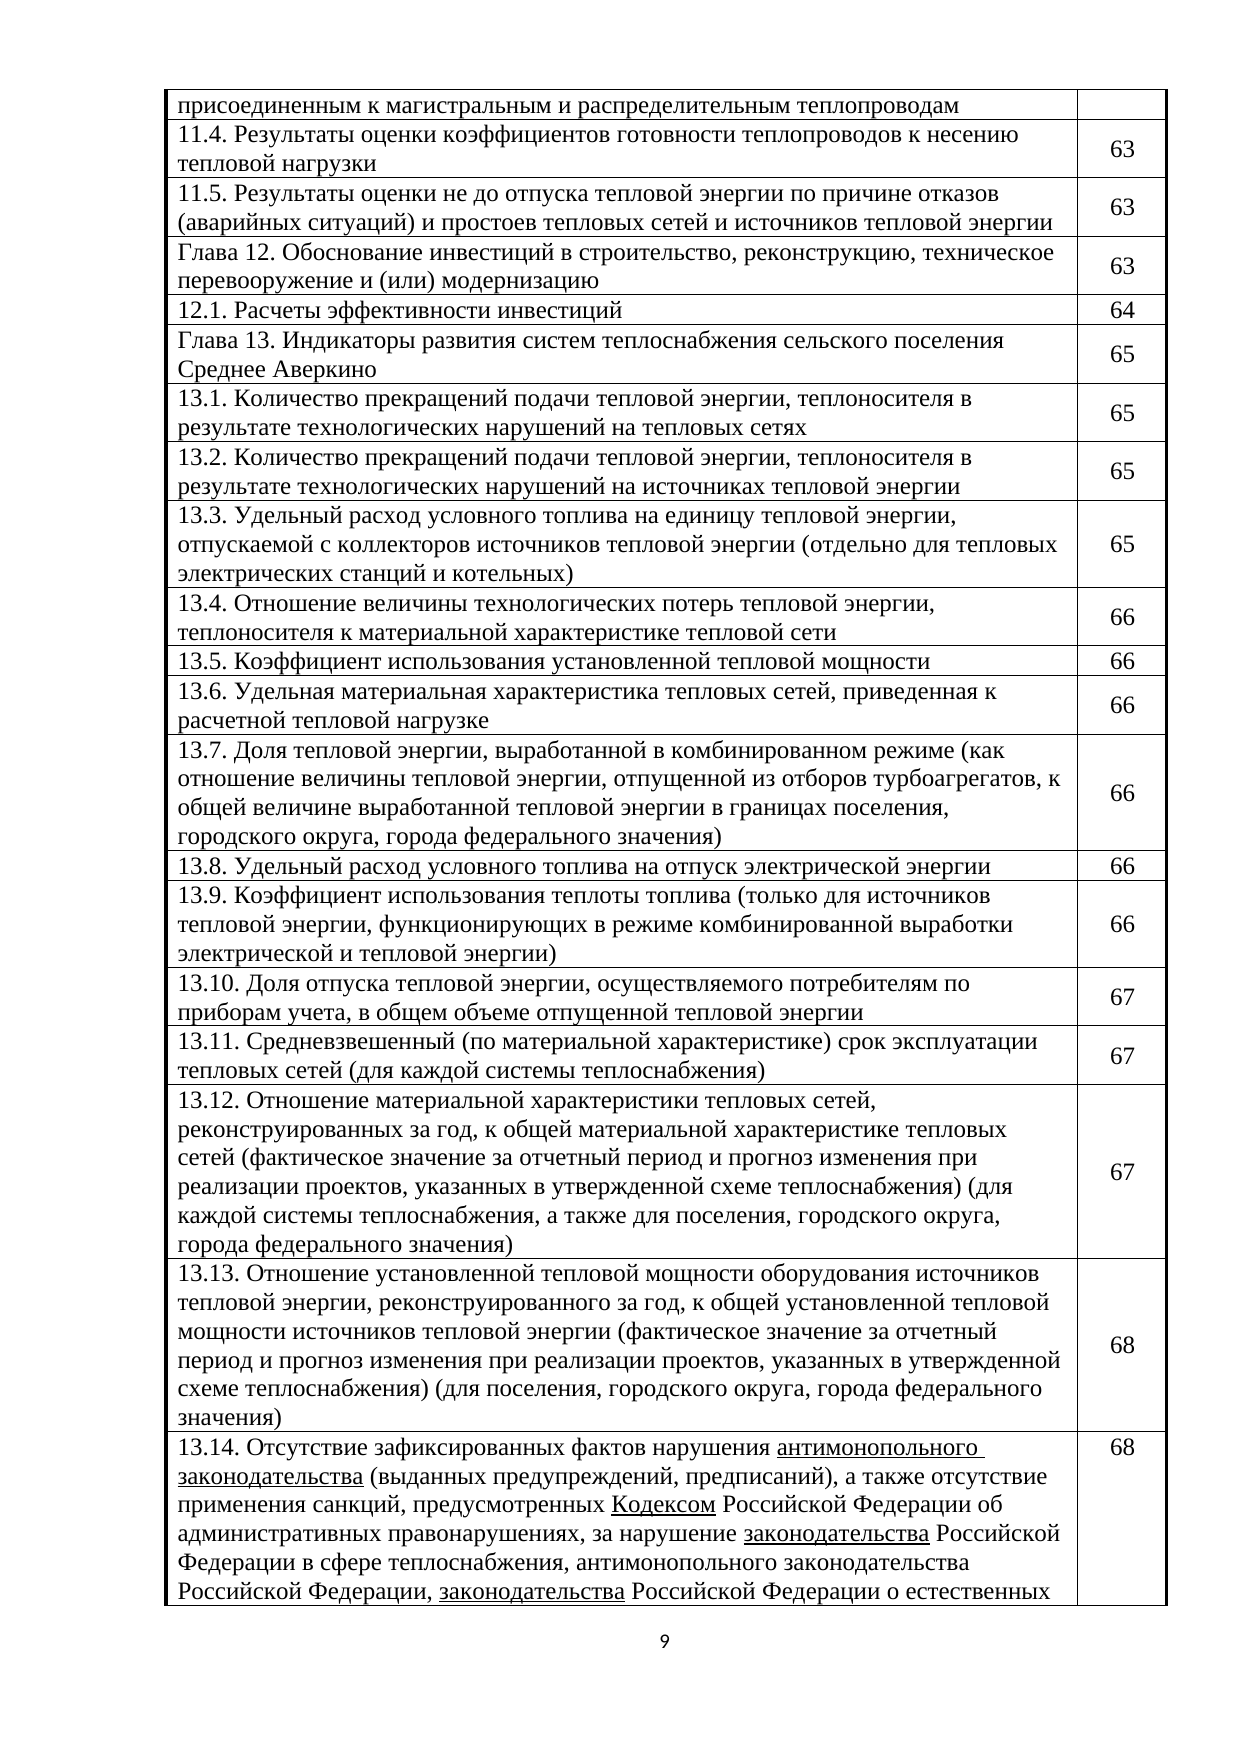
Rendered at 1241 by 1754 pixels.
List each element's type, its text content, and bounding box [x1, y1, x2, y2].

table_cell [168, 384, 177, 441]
table_cell Глава 12. Обоснование инвестиций в строительство, реконструкцию, техническое перевооружение и (или) модернизацию [168, 237, 1077, 294]
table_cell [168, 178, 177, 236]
table_cell 66 [1078, 881, 1165, 967]
table_cell 65 [1078, 501, 1165, 587]
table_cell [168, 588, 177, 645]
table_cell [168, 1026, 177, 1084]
table_cell 66 [1078, 646, 1165, 675]
table_cell 67 [1078, 968, 1165, 1025]
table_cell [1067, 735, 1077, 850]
table_cell 67 [1078, 1085, 1165, 1257]
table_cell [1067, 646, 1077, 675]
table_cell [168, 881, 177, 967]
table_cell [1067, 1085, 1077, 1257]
table_cell 12.1. Расчеты эффективности инвестиций [168, 295, 1077, 324]
table_cell 64 [1078, 295, 1165, 324]
table_cell 66 [1078, 735, 1165, 850]
table_cell 65 [1078, 442, 1165, 499]
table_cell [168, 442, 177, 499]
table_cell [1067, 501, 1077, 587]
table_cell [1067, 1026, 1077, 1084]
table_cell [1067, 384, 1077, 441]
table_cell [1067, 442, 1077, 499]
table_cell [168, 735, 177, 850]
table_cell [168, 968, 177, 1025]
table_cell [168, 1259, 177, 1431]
table_cell 66 [1078, 676, 1165, 734]
table_cell Глава 13. Индикаторы развития систем теплоснабжения сельского поселения Среднее Аверкино [168, 325, 1077, 382]
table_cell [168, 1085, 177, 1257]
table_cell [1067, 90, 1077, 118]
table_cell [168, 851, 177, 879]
table_cell 66 [1078, 851, 1165, 879]
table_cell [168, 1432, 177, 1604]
table_cell 67 [1078, 1026, 1165, 1084]
table_cell 68 [1078, 1259, 1165, 1431]
table_cell 66 [1078, 588, 1165, 645]
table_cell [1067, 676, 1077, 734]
table_cell 63 [1078, 178, 1165, 236]
table_cell 65 [1078, 325, 1165, 382]
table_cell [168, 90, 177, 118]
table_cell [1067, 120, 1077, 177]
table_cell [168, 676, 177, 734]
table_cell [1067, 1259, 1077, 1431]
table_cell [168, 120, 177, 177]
table_cell 68 [1078, 1432, 1165, 1604]
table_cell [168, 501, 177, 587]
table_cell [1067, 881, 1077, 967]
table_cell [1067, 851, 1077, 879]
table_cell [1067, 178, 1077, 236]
table_cell 63 [1078, 237, 1165, 294]
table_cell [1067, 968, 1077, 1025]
table_cell 63 [1078, 120, 1165, 177]
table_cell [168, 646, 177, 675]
table_cell 65 [1078, 384, 1165, 441]
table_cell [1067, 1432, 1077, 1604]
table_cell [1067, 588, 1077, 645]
table_cell 62 [1078, 90, 1165, 118]
